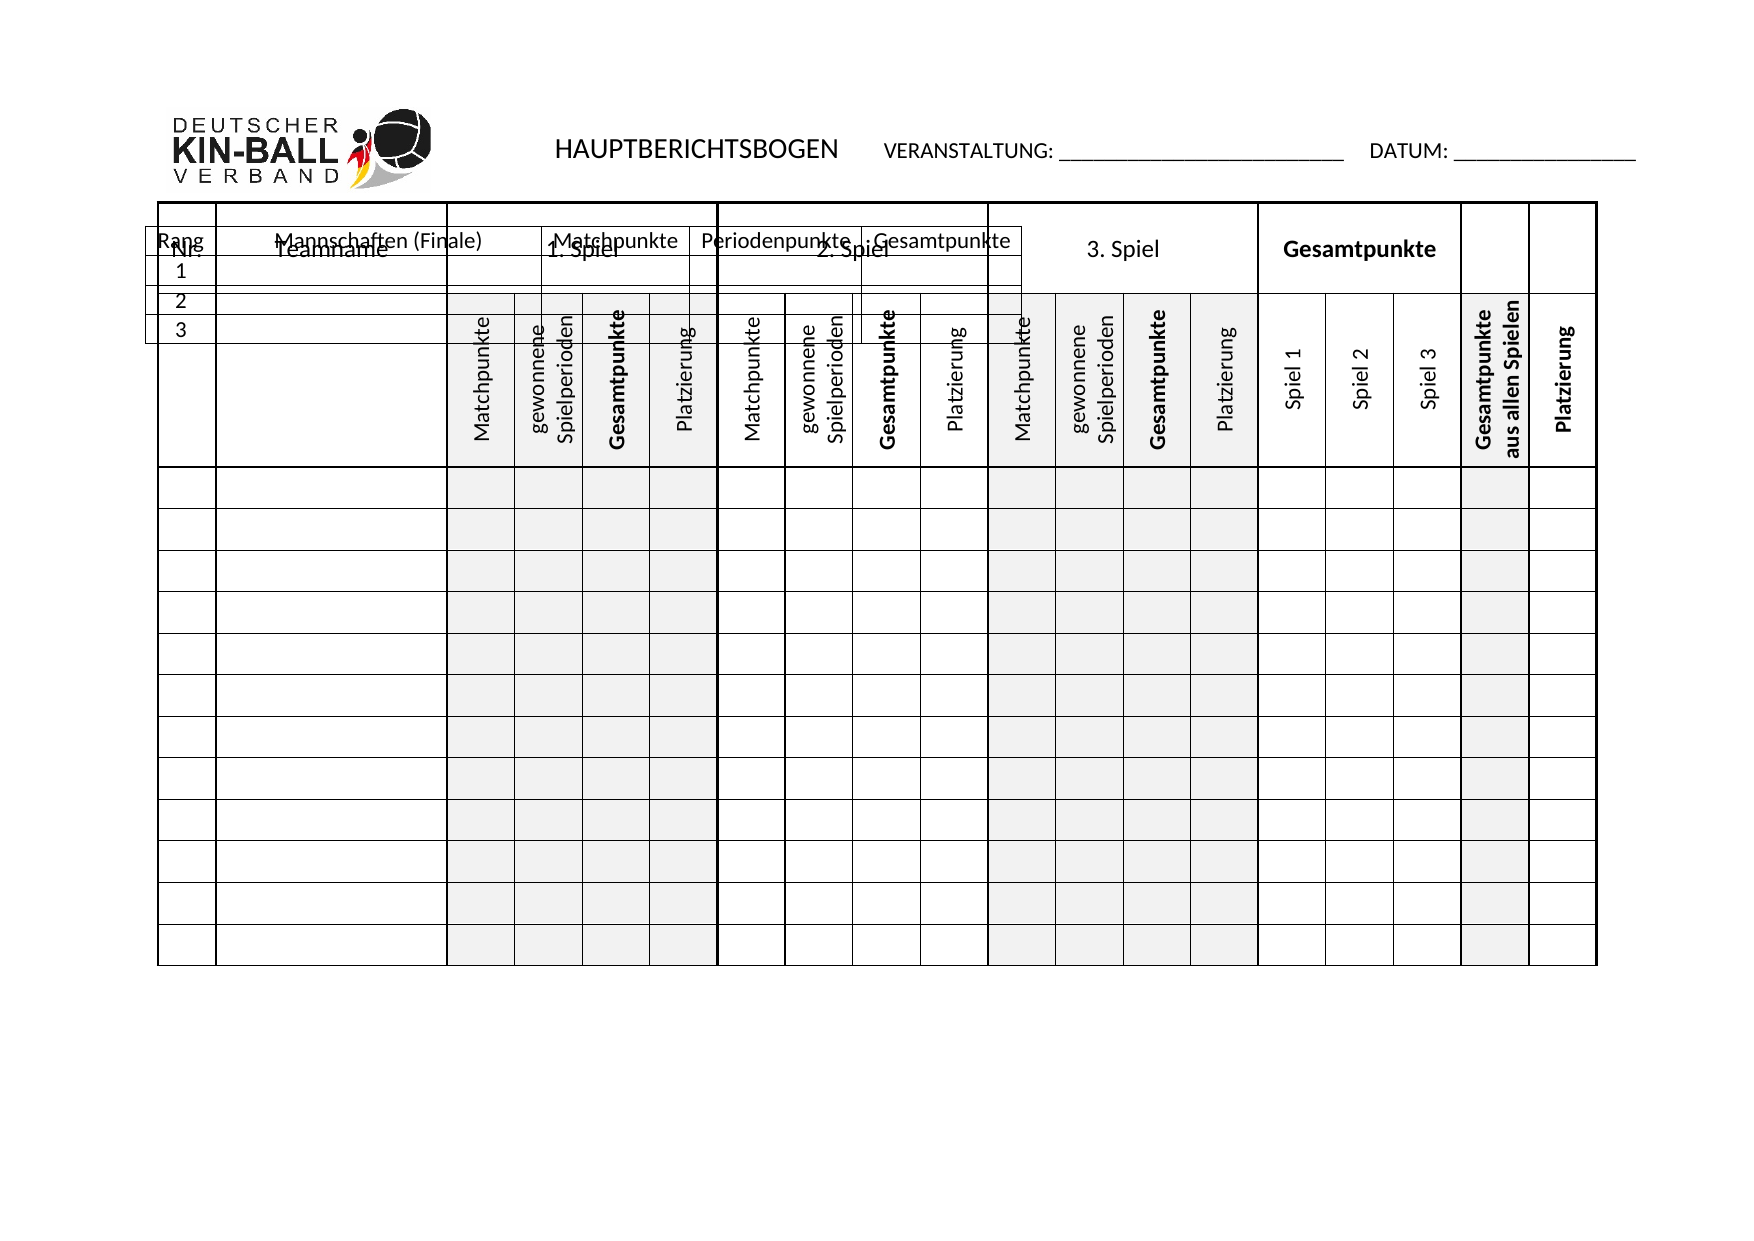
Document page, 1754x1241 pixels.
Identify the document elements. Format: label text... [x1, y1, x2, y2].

table_cell [719, 883, 784, 923]
table_cell [853, 468, 920, 508]
table_cell [1394, 717, 1460, 757]
table_cell [853, 800, 920, 840]
table_cell [217, 509, 446, 549]
table_cell [1530, 468, 1595, 508]
table_cell [1124, 675, 1190, 716]
table_cell [786, 717, 852, 757]
table_cell [1394, 634, 1460, 674]
table_cell [1326, 634, 1393, 674]
table_header 3. Spiel [989, 204, 1257, 293]
table_header Mannschaften (Finale) [216, 227, 541, 255]
table_cell Matchpunkte [719, 344, 784, 466]
table_cell 3 [146, 315, 215, 343]
table_cell Matchpunkte [448, 344, 514, 466]
table_cell [216, 256, 541, 285]
table_cell [1462, 841, 1528, 882]
table_cell Platzierung [650, 344, 716, 466]
table_cell [1056, 925, 1123, 965]
table_cell [159, 675, 215, 716]
table_cell [1191, 634, 1257, 674]
table_cell Spiel 2 [1326, 294, 1393, 466]
table_cell [217, 551, 446, 591]
table_cell [1326, 468, 1393, 508]
table_cell [989, 758, 1055, 799]
table_cell [921, 883, 987, 923]
table_cell [1056, 675, 1123, 716]
table_header 1. Spiel [448, 204, 716, 226]
table_cell [542, 286, 689, 314]
table_cell [217, 800, 446, 840]
table_cell Spiel 1 [1259, 294, 1325, 466]
table_cell [583, 675, 649, 716]
table_cell [786, 883, 852, 923]
table_cell [650, 758, 716, 799]
table_cell [159, 468, 215, 508]
table_cell [515, 675, 582, 716]
table_cell [1056, 883, 1123, 923]
table_cell [1259, 675, 1325, 716]
table_cell [515, 468, 582, 508]
table_cell [1462, 634, 1528, 674]
table_cell [853, 592, 920, 633]
table_cell [217, 344, 446, 466]
table_cell [989, 592, 1055, 633]
table_cell [989, 883, 1055, 923]
table_cell [650, 883, 716, 923]
table_cell [448, 717, 514, 757]
table_cell [1394, 675, 1460, 716]
table_cell [1530, 925, 1595, 965]
table_cell [1462, 551, 1528, 591]
table_cell [583, 509, 649, 549]
table_cell [921, 800, 987, 840]
table_cell [448, 468, 514, 508]
table_cell [1394, 551, 1460, 591]
table_cell [1326, 551, 1393, 591]
table_cell [1056, 841, 1123, 882]
table_cell [853, 925, 920, 965]
table_cell [1394, 925, 1460, 965]
table_cell [650, 717, 716, 757]
table_cell [1394, 758, 1460, 799]
table_cell [515, 717, 582, 757]
table_cell [583, 634, 649, 674]
table_cell [786, 675, 852, 716]
table_header Nr. [159, 204, 215, 226]
table_cell [921, 841, 987, 882]
table_cell [515, 800, 582, 840]
table_cell [159, 841, 215, 882]
table_cell [786, 509, 852, 549]
table_cell [159, 883, 215, 923]
table_cell [921, 592, 987, 633]
table_cell [650, 841, 716, 882]
table_header Gesamtpunkte [862, 227, 1021, 255]
table_cell [1124, 758, 1190, 799]
table_cell [989, 717, 1055, 757]
table_cell [583, 800, 649, 840]
table_cell [1530, 592, 1595, 633]
table_cell [515, 592, 582, 633]
table_cell [159, 551, 215, 591]
table_cell [853, 758, 920, 799]
table_cell [583, 758, 649, 799]
table_cell [1259, 592, 1325, 633]
table_cell [1394, 592, 1460, 633]
table_cell [719, 551, 784, 591]
table_cell [650, 925, 716, 965]
table_cell [515, 925, 582, 965]
table_cell [1191, 675, 1257, 716]
table_cell [1259, 634, 1325, 674]
table_cell [1124, 717, 1190, 757]
table_cell [1124, 592, 1190, 633]
table_cell [515, 551, 582, 591]
table_cell [1259, 841, 1325, 882]
table_cell [1259, 468, 1325, 508]
table_cell [921, 925, 987, 965]
table_cell [1056, 509, 1123, 549]
text HAUPTBERICHTSBOGEN VERANSTALTUNG: _________________________ DATUM: ________________ [434, 130, 1648, 166]
table_cell [448, 592, 514, 633]
table_cell gewonnene Spielperioden [786, 344, 852, 466]
table_cell [1394, 509, 1460, 549]
table_cell [1326, 717, 1393, 757]
table_cell [515, 634, 582, 674]
table_cell [1530, 758, 1595, 799]
table_cell gewonnene Spielperioden [1056, 294, 1123, 466]
table_cell [690, 256, 861, 285]
table_cell [786, 634, 852, 674]
table_cell Platzierung [1530, 294, 1595, 466]
table_cell [921, 551, 987, 591]
table_cell [1056, 551, 1123, 591]
table_cell [448, 883, 514, 923]
table_cell [1056, 468, 1123, 508]
table_cell [217, 634, 446, 674]
table_cell [1462, 800, 1528, 840]
table_cell [786, 925, 852, 965]
table_cell [1124, 800, 1190, 840]
table_cell [1056, 717, 1123, 757]
table_cell [159, 717, 215, 757]
table_cell [159, 800, 215, 840]
table_cell [719, 592, 784, 633]
table_cell [862, 256, 1021, 285]
table_cell [1259, 800, 1325, 840]
picture [165, 107, 434, 195]
table_cell [583, 592, 649, 633]
table_cell [921, 758, 987, 799]
table_cell 2 [146, 286, 215, 314]
table_cell Matchpunkte [989, 294, 1055, 466]
table_cell [1326, 800, 1393, 840]
table_cell [650, 509, 716, 549]
table_cell [921, 675, 987, 716]
table_cell [1326, 925, 1393, 965]
table_cell [650, 592, 716, 633]
table_cell [448, 758, 514, 799]
table_cell [1462, 468, 1528, 508]
table_cell [1191, 717, 1257, 757]
table_header Matchpunkte [542, 227, 689, 255]
table_cell Gesamtpunkte [853, 344, 920, 466]
table_cell [1394, 883, 1460, 923]
table_cell Platzierung [921, 344, 987, 466]
table_cell [448, 841, 514, 882]
table_cell [1056, 758, 1123, 799]
table_cell [217, 883, 446, 923]
table_cell [159, 634, 215, 674]
table_cell [853, 634, 920, 674]
table_cell gewonnene Spielperioden [515, 344, 582, 466]
table_cell [1326, 675, 1393, 716]
table_cell [989, 800, 1055, 840]
table_cell 1 [146, 256, 215, 285]
table_cell [1056, 800, 1123, 840]
table_cell [989, 551, 1055, 591]
table_cell [921, 717, 987, 757]
table_cell [216, 286, 541, 314]
table_cell [719, 468, 784, 508]
table_cell [1259, 717, 1325, 757]
table_cell [1191, 925, 1257, 965]
table_cell [1462, 925, 1528, 965]
table_cell [448, 509, 514, 549]
table_cell [1530, 551, 1595, 591]
table_cell [1462, 717, 1528, 757]
table_cell [1259, 883, 1325, 923]
table_cell [1191, 841, 1257, 882]
table_cell [1191, 592, 1257, 633]
table_cell [853, 675, 920, 716]
table_cell [1326, 758, 1393, 799]
table_cell [921, 509, 987, 549]
table_cell [1326, 883, 1393, 923]
table_cell [719, 675, 784, 716]
table_cell [1530, 717, 1595, 757]
table_cell [448, 675, 514, 716]
table_cell Spiel 3 [1394, 294, 1460, 466]
table_header 2. Spiel [719, 204, 987, 226]
table_cell [1530, 675, 1595, 716]
table_cell [719, 717, 784, 757]
table_cell [650, 675, 716, 716]
table_cell [159, 509, 215, 549]
table_cell [690, 315, 861, 343]
table_cell [786, 800, 852, 840]
table_cell [921, 634, 987, 674]
table_cell [989, 675, 1055, 716]
table_cell [1056, 634, 1123, 674]
table_cell [786, 468, 852, 508]
table_cell [786, 551, 852, 591]
table_cell [1462, 509, 1528, 549]
table_cell [1394, 468, 1460, 508]
table_header Gesamtpunkte [1259, 204, 1460, 293]
table_cell [690, 286, 861, 314]
table_cell [217, 717, 446, 757]
table_cell [583, 841, 649, 882]
table_cell [448, 634, 514, 674]
table_cell [448, 551, 514, 591]
table_cell [583, 717, 649, 757]
table_cell [159, 344, 215, 466]
table_cell [1326, 509, 1393, 549]
table_cell [583, 925, 649, 965]
table_cell Platzierung [1191, 294, 1257, 466]
table_cell [853, 551, 920, 591]
table_cell [1259, 925, 1325, 965]
table_cell [1191, 509, 1257, 549]
table_cell [159, 592, 215, 633]
table_cell [989, 925, 1055, 965]
table_cell [1462, 675, 1528, 716]
table_cell [216, 315, 541, 343]
table_cell [650, 800, 716, 840]
table_cell [1124, 883, 1190, 923]
table_cell [515, 758, 582, 799]
table_cell [1530, 883, 1595, 923]
table_cell [1191, 758, 1257, 799]
table_cell [159, 758, 215, 799]
table_header Periodenpunkte [690, 227, 861, 255]
table_cell Gesamtpunkte [583, 344, 649, 466]
table_cell [1394, 800, 1460, 840]
table_cell [448, 925, 514, 965]
table_cell [1530, 841, 1595, 882]
table_cell [1191, 468, 1257, 508]
table_cell [515, 883, 582, 923]
table_cell [719, 800, 784, 840]
table_cell [853, 841, 920, 882]
table_cell [719, 509, 784, 549]
table_cell [515, 841, 582, 882]
table_cell [862, 315, 1021, 343]
table_cell [1191, 551, 1257, 591]
table_cell [650, 468, 716, 508]
table_cell [1259, 551, 1325, 591]
table_cell [1530, 509, 1595, 549]
table_cell [1326, 592, 1393, 633]
table_cell [1530, 800, 1595, 840]
table_cell [583, 883, 649, 923]
table_cell [989, 509, 1055, 549]
table_cell [542, 315, 689, 343]
table_cell [921, 468, 987, 508]
table_cell [1124, 925, 1190, 965]
table_cell [159, 925, 215, 965]
table_cell [786, 592, 852, 633]
table_cell [515, 509, 582, 549]
table_cell Gesamtpunkte [1124, 294, 1190, 466]
table_cell [448, 800, 514, 840]
table_cell [1462, 592, 1528, 633]
table_cell [1259, 509, 1325, 549]
table_cell [650, 634, 716, 674]
table_cell [1056, 592, 1123, 633]
table_cell [217, 468, 446, 508]
table_cell [1124, 551, 1190, 591]
table_cell [719, 841, 784, 882]
table_cell [719, 925, 784, 965]
table_cell [786, 758, 852, 799]
table_cell [862, 286, 1021, 314]
table_cell [989, 468, 1055, 508]
table_cell [1259, 758, 1325, 799]
table_cell [853, 883, 920, 923]
table_cell [1462, 758, 1528, 799]
table_cell [719, 634, 784, 674]
table_cell [1191, 883, 1257, 923]
table_cell [217, 592, 446, 633]
table_cell [853, 509, 920, 549]
table_cell [989, 841, 1055, 882]
table_cell [719, 758, 784, 799]
table_cell [650, 551, 716, 591]
table_cell [853, 717, 920, 757]
table_cell [583, 468, 649, 508]
table_cell [217, 841, 446, 882]
table_cell [217, 758, 446, 799]
table_cell [786, 841, 852, 882]
table_cell [217, 675, 446, 716]
table_cell [1124, 634, 1190, 674]
table_cell [1326, 841, 1393, 882]
table_header Rang [146, 227, 215, 255]
table_cell [1394, 841, 1460, 882]
table_cell [1124, 841, 1190, 882]
table_cell [989, 634, 1055, 674]
table_header [1462, 204, 1528, 293]
table_cell [217, 925, 446, 965]
table_cell [1124, 509, 1190, 549]
table_cell [1530, 634, 1595, 674]
table_header Teamname [217, 204, 446, 226]
table_cell [583, 551, 649, 591]
table_cell [542, 256, 689, 285]
table_cell [1191, 800, 1257, 840]
table_cell [1124, 468, 1190, 508]
table_cell [1462, 883, 1528, 923]
table_cell Gesamtpunkte aus allen Spielen [1462, 294, 1528, 466]
table_header [1530, 204, 1595, 293]
